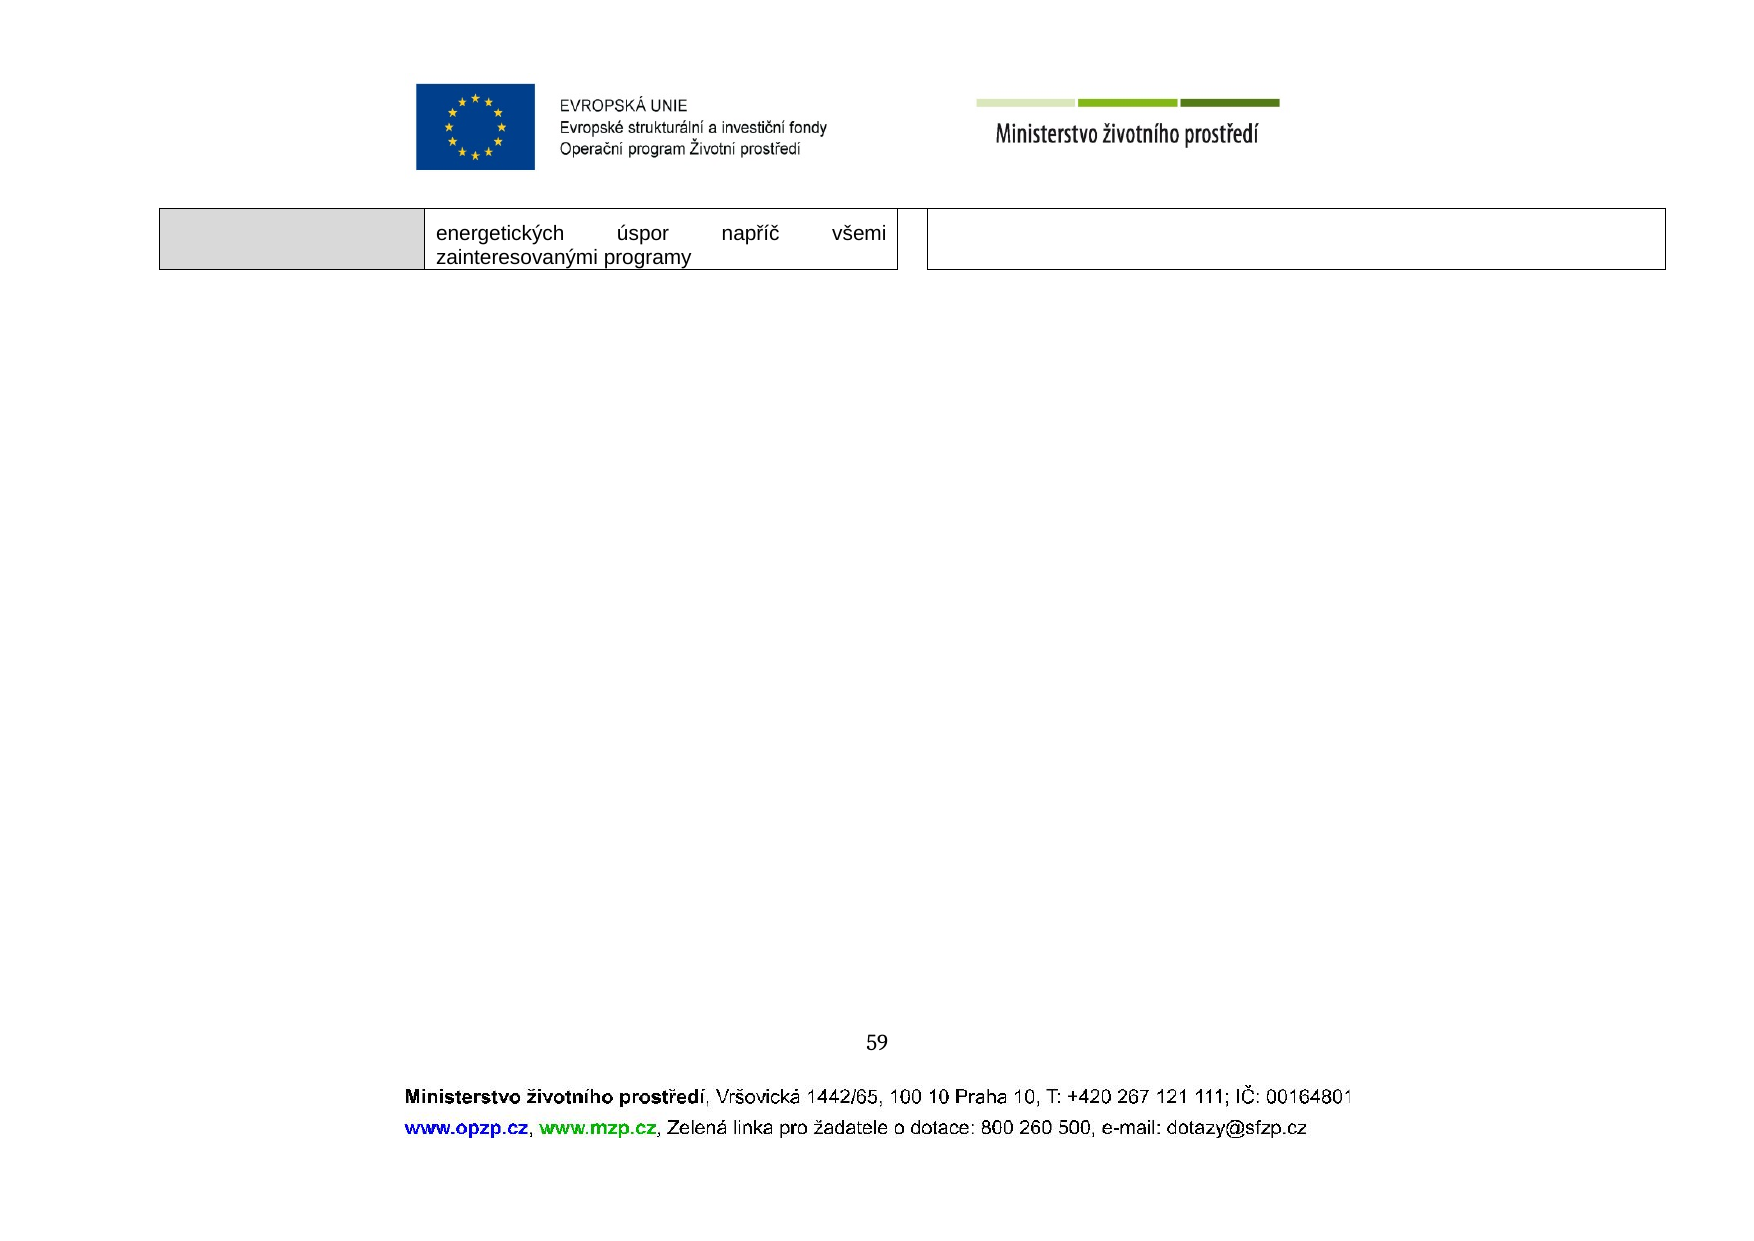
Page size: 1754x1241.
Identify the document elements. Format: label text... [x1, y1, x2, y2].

table_cell [928, 209, 1665, 269]
table_cell Mechanismus koordinace synergie/ komplementarity [160, 209, 424, 269]
picture [404, 1085, 1350, 1138]
picture [405, 73, 1349, 179]
